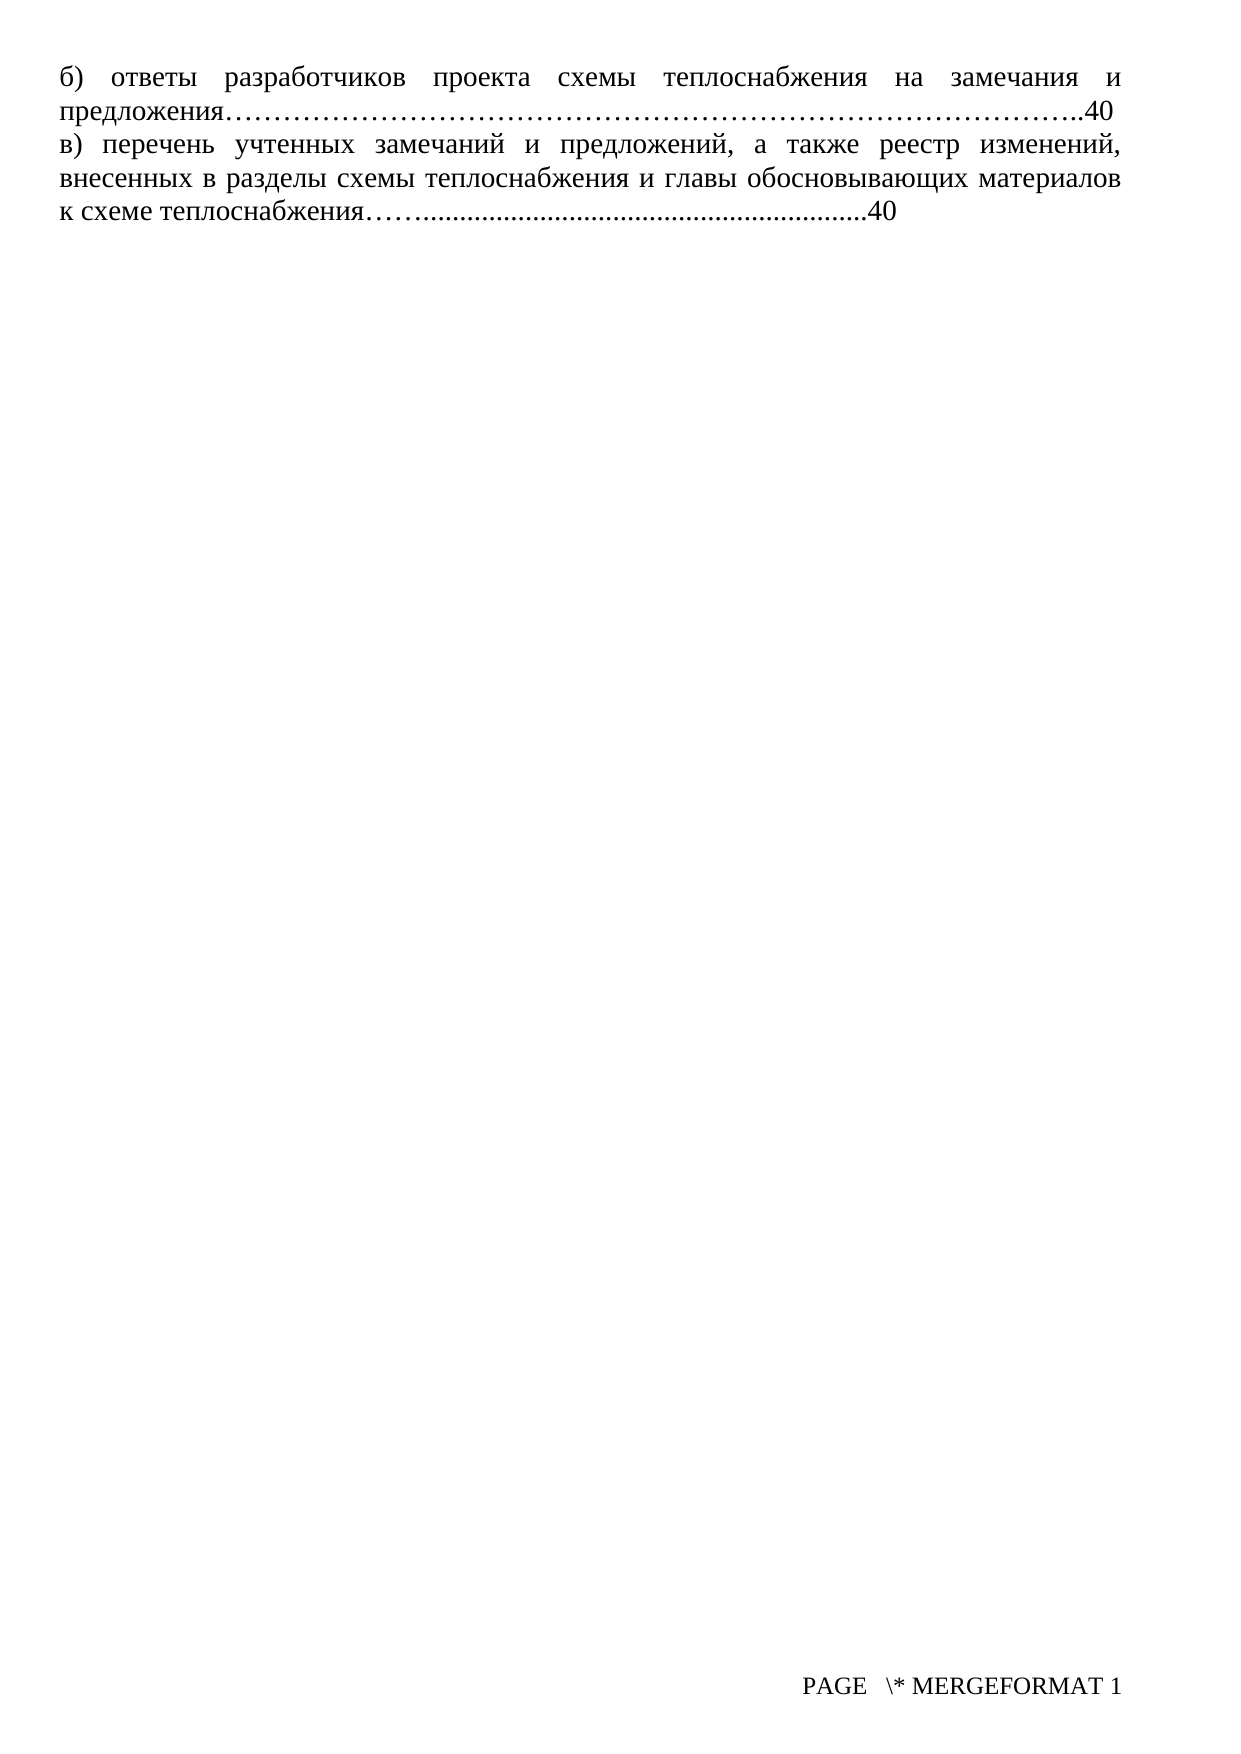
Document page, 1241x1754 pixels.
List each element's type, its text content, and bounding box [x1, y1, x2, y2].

text в) перечень учтенных замечаний и предложений, а также реестр изменений, внесенных в разделы схемы теплоснабжения и главы обосновывающих материалов к схеме теплоснабжения…….............................................................40 [59, 126, 1122, 227]
text б) ответы разработчиков проекта схемы теплоснабжения на замечания и предложения……………………………………………………………………………..40 [59, 59, 1122, 126]
